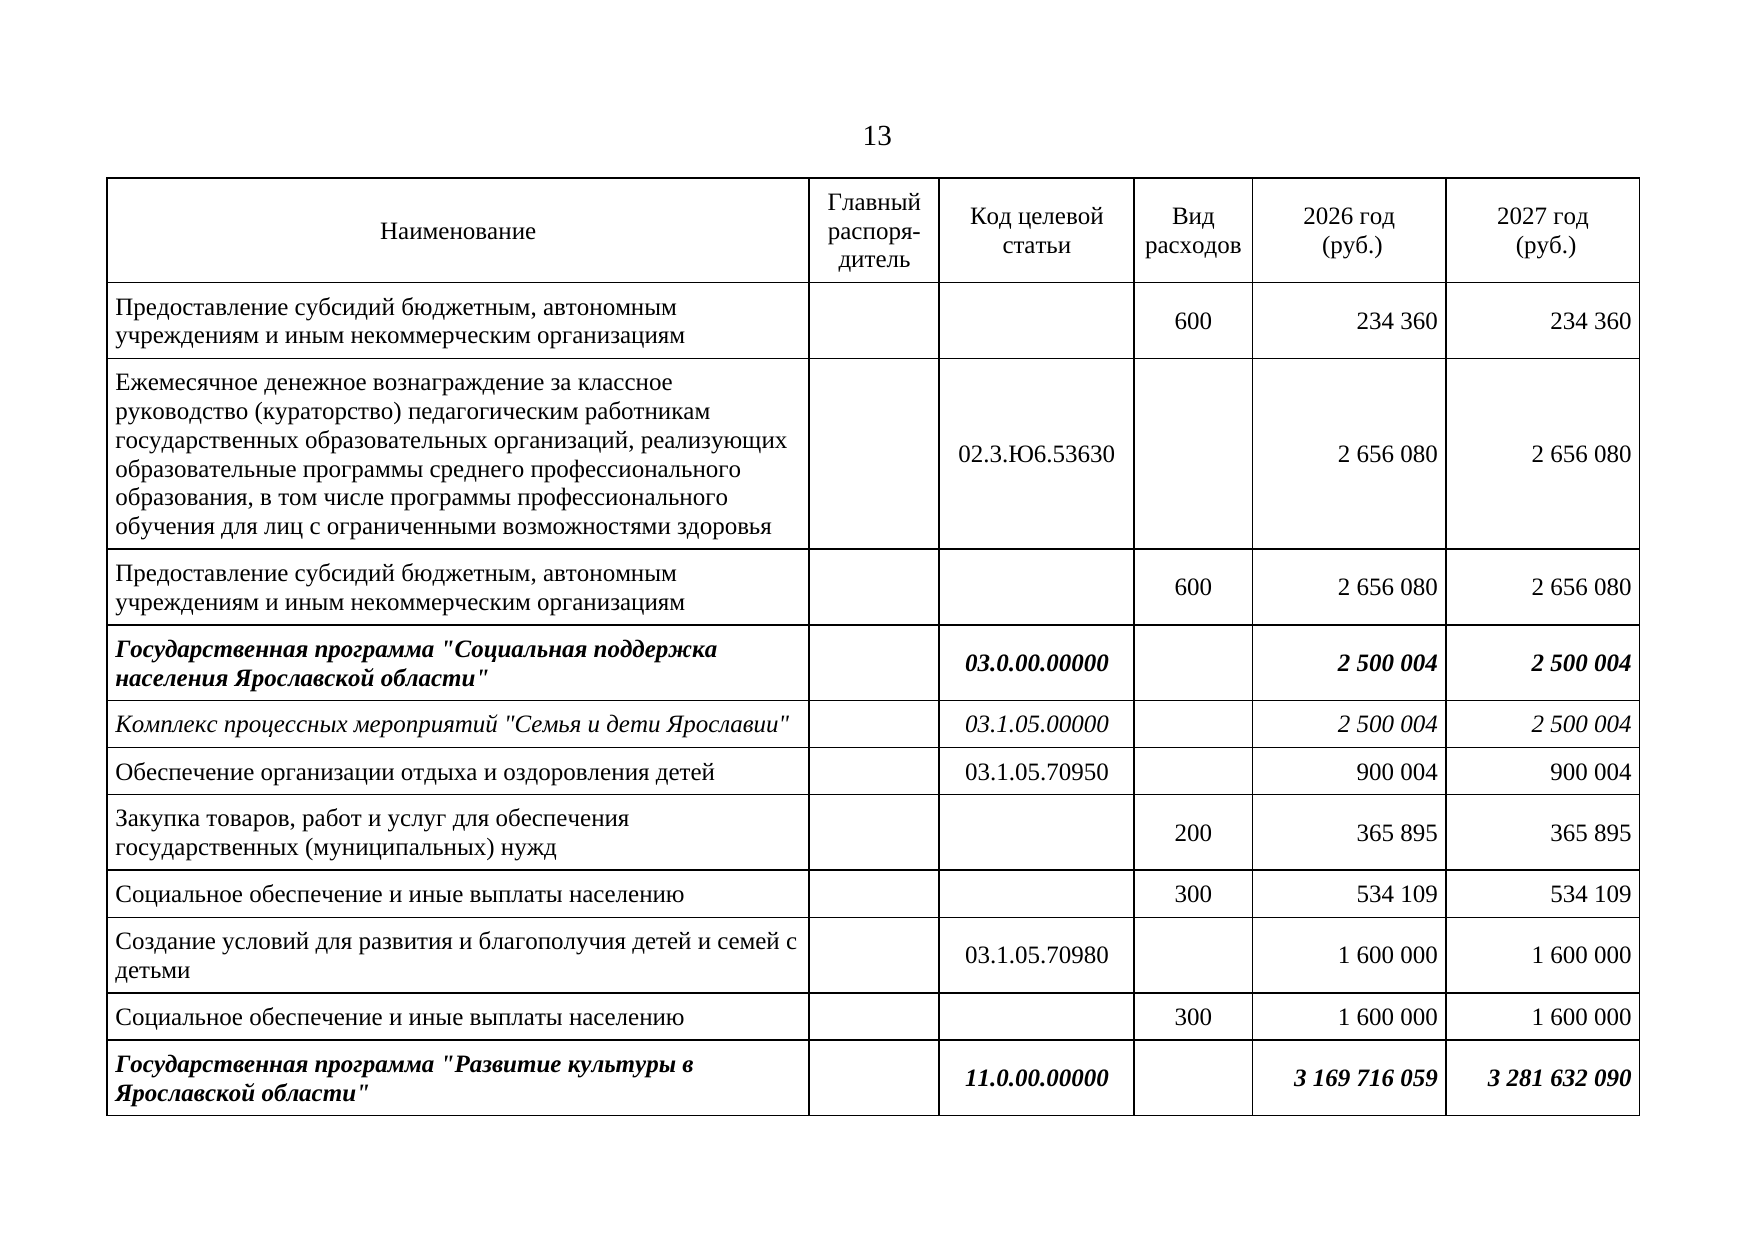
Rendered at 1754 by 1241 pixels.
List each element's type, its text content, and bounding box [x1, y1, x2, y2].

table_cell Закупка товаров, работ и услуг для обеспечения государственных (муниципальных) нужд [108, 795, 808, 869]
table_cell [810, 918, 938, 992]
table_cell 3 169 716 059 [1253, 1041, 1445, 1115]
table_cell 600 [1135, 283, 1252, 357]
table_cell 2 500 004 [1253, 626, 1445, 700]
table_cell [1135, 626, 1252, 700]
table_cell Государственная программа "Социальная поддержка населения Ярославской области" [108, 626, 808, 700]
table_cell Предоставление субсидий бюджетным, автономным учреждениям и иным некоммерческим организациям [108, 283, 808, 357]
table_cell [810, 701, 938, 747]
table_cell 200 [1135, 795, 1252, 869]
table_cell [1135, 359, 1252, 548]
table_cell 2 500 004 [1253, 701, 1445, 747]
table_cell 900 004 [1253, 748, 1445, 794]
table_cell 900 004 [1447, 748, 1639, 794]
table_cell [810, 1041, 938, 1115]
table_cell [1135, 701, 1252, 747]
table_cell 2 656 080 [1253, 359, 1445, 548]
table_cell 2 500 004 [1447, 626, 1639, 700]
table_cell Комплекс процессных мероприятий "Семья и дети Ярославии" [108, 701, 808, 747]
table_cell 300 [1135, 994, 1252, 1039]
table_cell [940, 871, 1133, 916]
table_cell 1 600 000 [1447, 994, 1639, 1039]
table_header [1447, 179, 1639, 282]
table_cell 534 109 [1447, 871, 1639, 916]
table_cell [810, 795, 938, 869]
table_cell [810, 359, 938, 548]
table_cell [1135, 918, 1252, 992]
table_header [1135, 179, 1252, 282]
table_cell Социальное обеспечение и иные выплаты населению [108, 994, 808, 1039]
table_cell [940, 550, 1133, 624]
table_cell 03.1.05.70950 [940, 748, 1133, 794]
table_cell [940, 283, 1133, 357]
table_cell 03.1.05.00000 [940, 701, 1133, 747]
table_cell [810, 626, 938, 700]
table_cell [810, 283, 938, 357]
table_cell 365 895 [1253, 795, 1445, 869]
table_cell 1 600 000 [1447, 918, 1639, 992]
table_cell [1135, 748, 1252, 794]
table_cell 3 281 632 090 [1447, 1041, 1639, 1115]
table_cell Ежемесячное денежное вознаграждение за классное руководство (кураторство) педагогическим работникам государственных образовательных организаций, реализующих образовательные программы среднего профессионального образования, в том числе программы профессионального обучения для лиц с ограниченными возможностями здоровья [108, 359, 808, 548]
table_cell [1135, 1041, 1252, 1115]
table_cell [810, 994, 938, 1039]
table_cell 2 656 080 [1447, 359, 1639, 548]
table_cell 2 656 080 [1253, 550, 1445, 624]
table_cell Создание условий для развития и благополучия детей и семей с детьми [108, 918, 808, 992]
table_cell [810, 748, 938, 794]
table_cell Социальное обеспечение и иные выплаты населению [108, 871, 808, 916]
table_cell 534 109 [1253, 871, 1445, 916]
table_cell Обеспечение организации отдыха и оздоровления детей [108, 748, 808, 794]
table_header [940, 179, 1133, 282]
table_cell 03.0.00.00000 [940, 626, 1133, 700]
table_cell 03.1.05.70980 [940, 918, 1133, 992]
table_cell 02.3.Ю6.53630 [940, 359, 1133, 548]
table_cell 365 895 [1447, 795, 1639, 869]
table_cell 1 600 000 [1253, 994, 1445, 1039]
table_cell [810, 550, 938, 624]
table_cell 234 360 [1447, 283, 1639, 357]
table_cell [940, 795, 1133, 869]
table_cell 1 600 000 [1253, 918, 1445, 992]
table_cell 11.0.00.00000 [940, 1041, 1133, 1115]
table_cell [940, 994, 1133, 1039]
table_cell [810, 871, 938, 916]
table_header [1253, 179, 1445, 282]
table_header [810, 179, 938, 282]
table_cell 2 500 004 [1447, 701, 1639, 747]
table_cell 2 656 080 [1447, 550, 1639, 624]
table_cell 300 [1135, 871, 1252, 916]
table_cell 600 [1135, 550, 1252, 624]
table_cell 234 360 [1253, 283, 1445, 357]
table_cell Предоставление субсидий бюджетным, автономным учреждениям и иным некоммерческим организациям [108, 550, 808, 624]
table_header [108, 179, 808, 282]
table_cell Государственная программа "Развитие культуры в Ярославской области" [108, 1041, 808, 1115]
